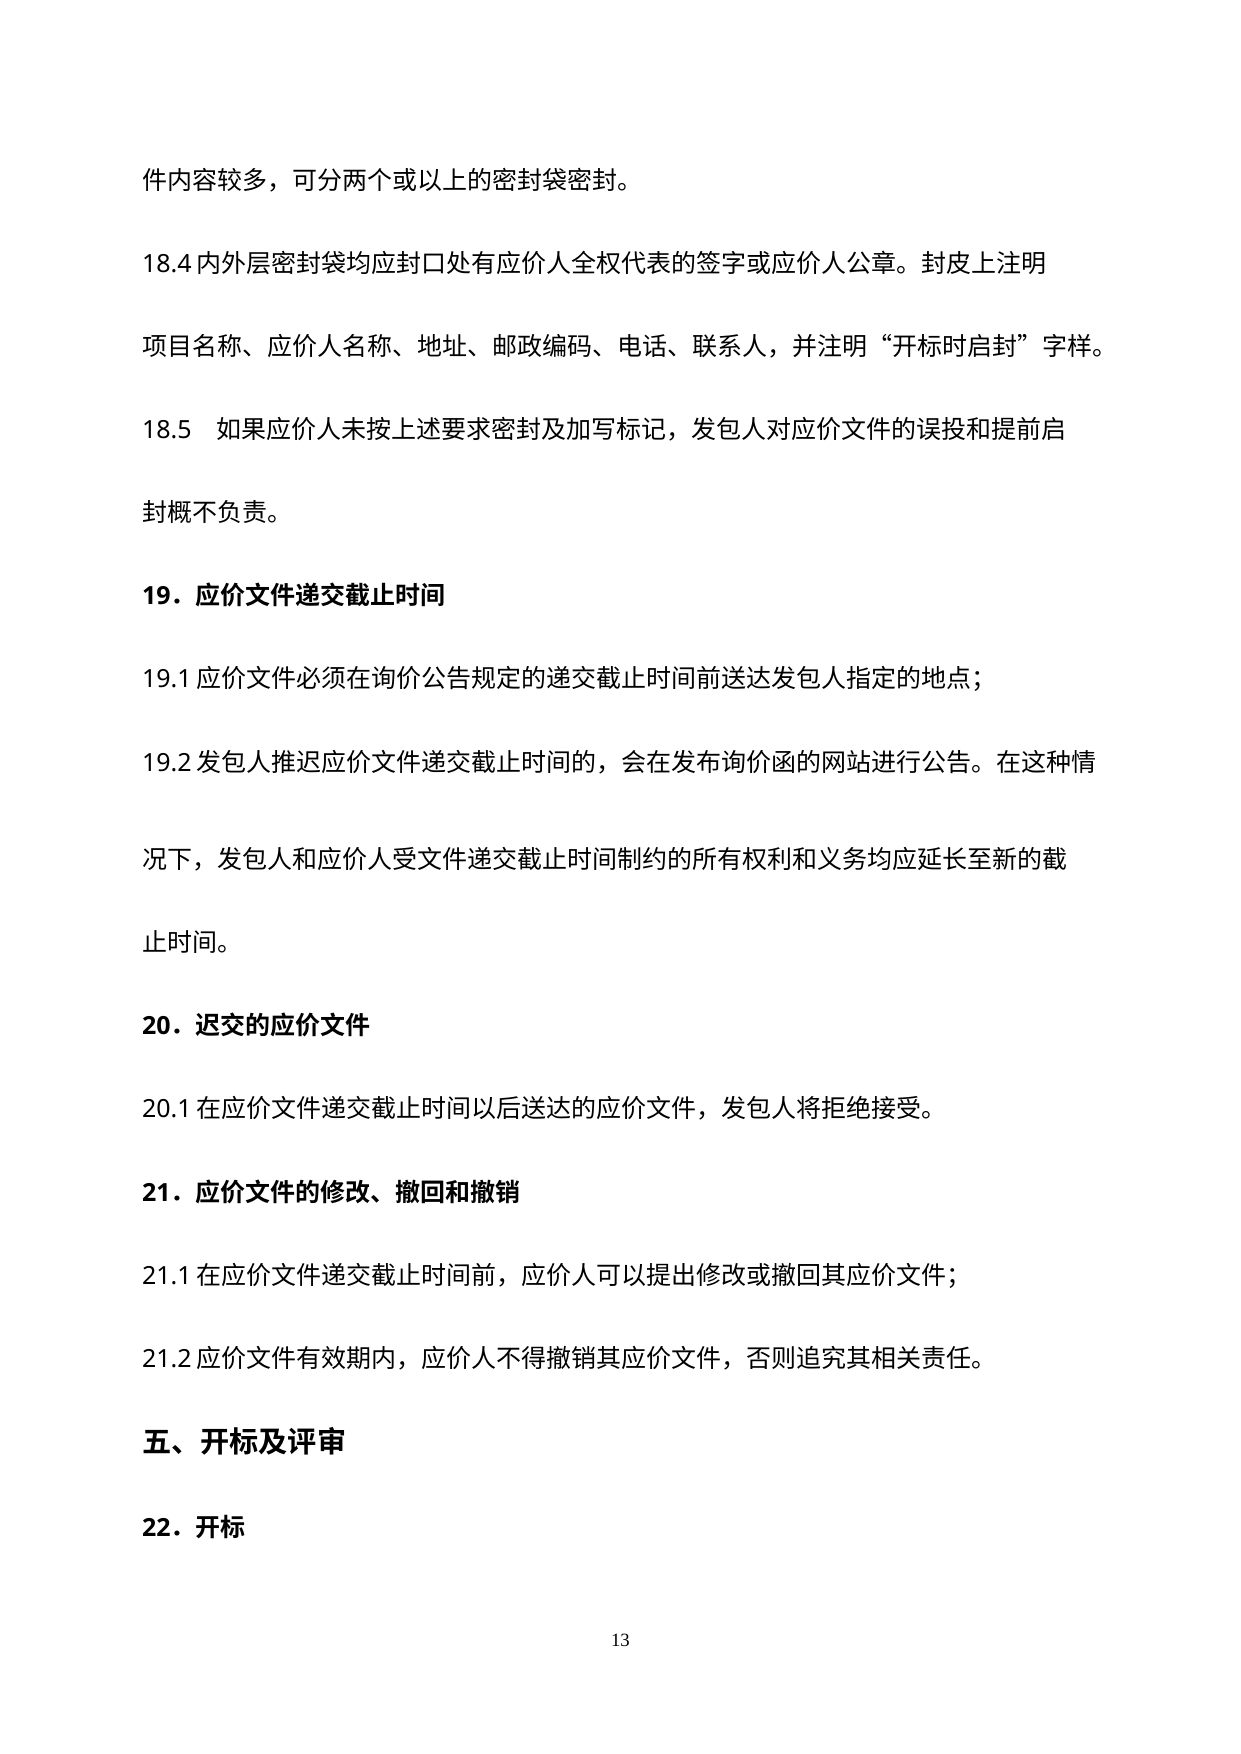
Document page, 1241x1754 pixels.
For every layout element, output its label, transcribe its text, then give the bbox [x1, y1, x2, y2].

text 20.1在应价文件递交截止时间以后送达的应价文件，发包人将拒绝接受。 [142, 1074, 1098, 1139]
text 18.4内外层密封袋均应封口处有应价人全权代表的签字或应价人公章。封皮上注明 [142, 229, 1098, 294]
text 21.1在应价文件递交截止时间前，应价人可以提出修改或撤回其应价文件； [142, 1241, 1098, 1306]
text 19.1应价文件必须在询价公告规定的递交截止时间前送达发包人指定的地点； [142, 644, 1098, 709]
text 20．迟交的应价文件 [142, 991, 1098, 1056]
text 项目名称、应价人名称、地址、邮政编码、电话、联系人，并注明“开标时启封”字样。 [142, 312, 1098, 377]
text 21.2应价文件有效期内，应价人不得撤销其应价文件，否则追究其相关责任。 [142, 1324, 1098, 1389]
text 19．应价文件递交截止时间 [142, 561, 1098, 626]
text 21．应价文件的修改、撤回和撤销 [142, 1158, 1098, 1223]
text 件内容较多，可分两个或以上的密封袋密封。 [142, 146, 1098, 211]
text 封概不负责。 [142, 478, 1098, 543]
text 19.2发包人推迟应价文件递交截止时间的，会在发布询价函的网站进行公告。在这种情况下，发包人和应价人受文件递交截止时间制约的所有权利和义务均应延长至新的截 [142, 728, 1098, 890]
text 五、开标及评审 [142, 1407, 1098, 1472]
text 22．开标 [142, 1493, 1098, 1558]
text 18.5 如果应价人未按上述要求密封及加写标记，发包人对应价文件的误投和提前启 [142, 395, 1098, 460]
text 止时间。 [142, 908, 1098, 973]
